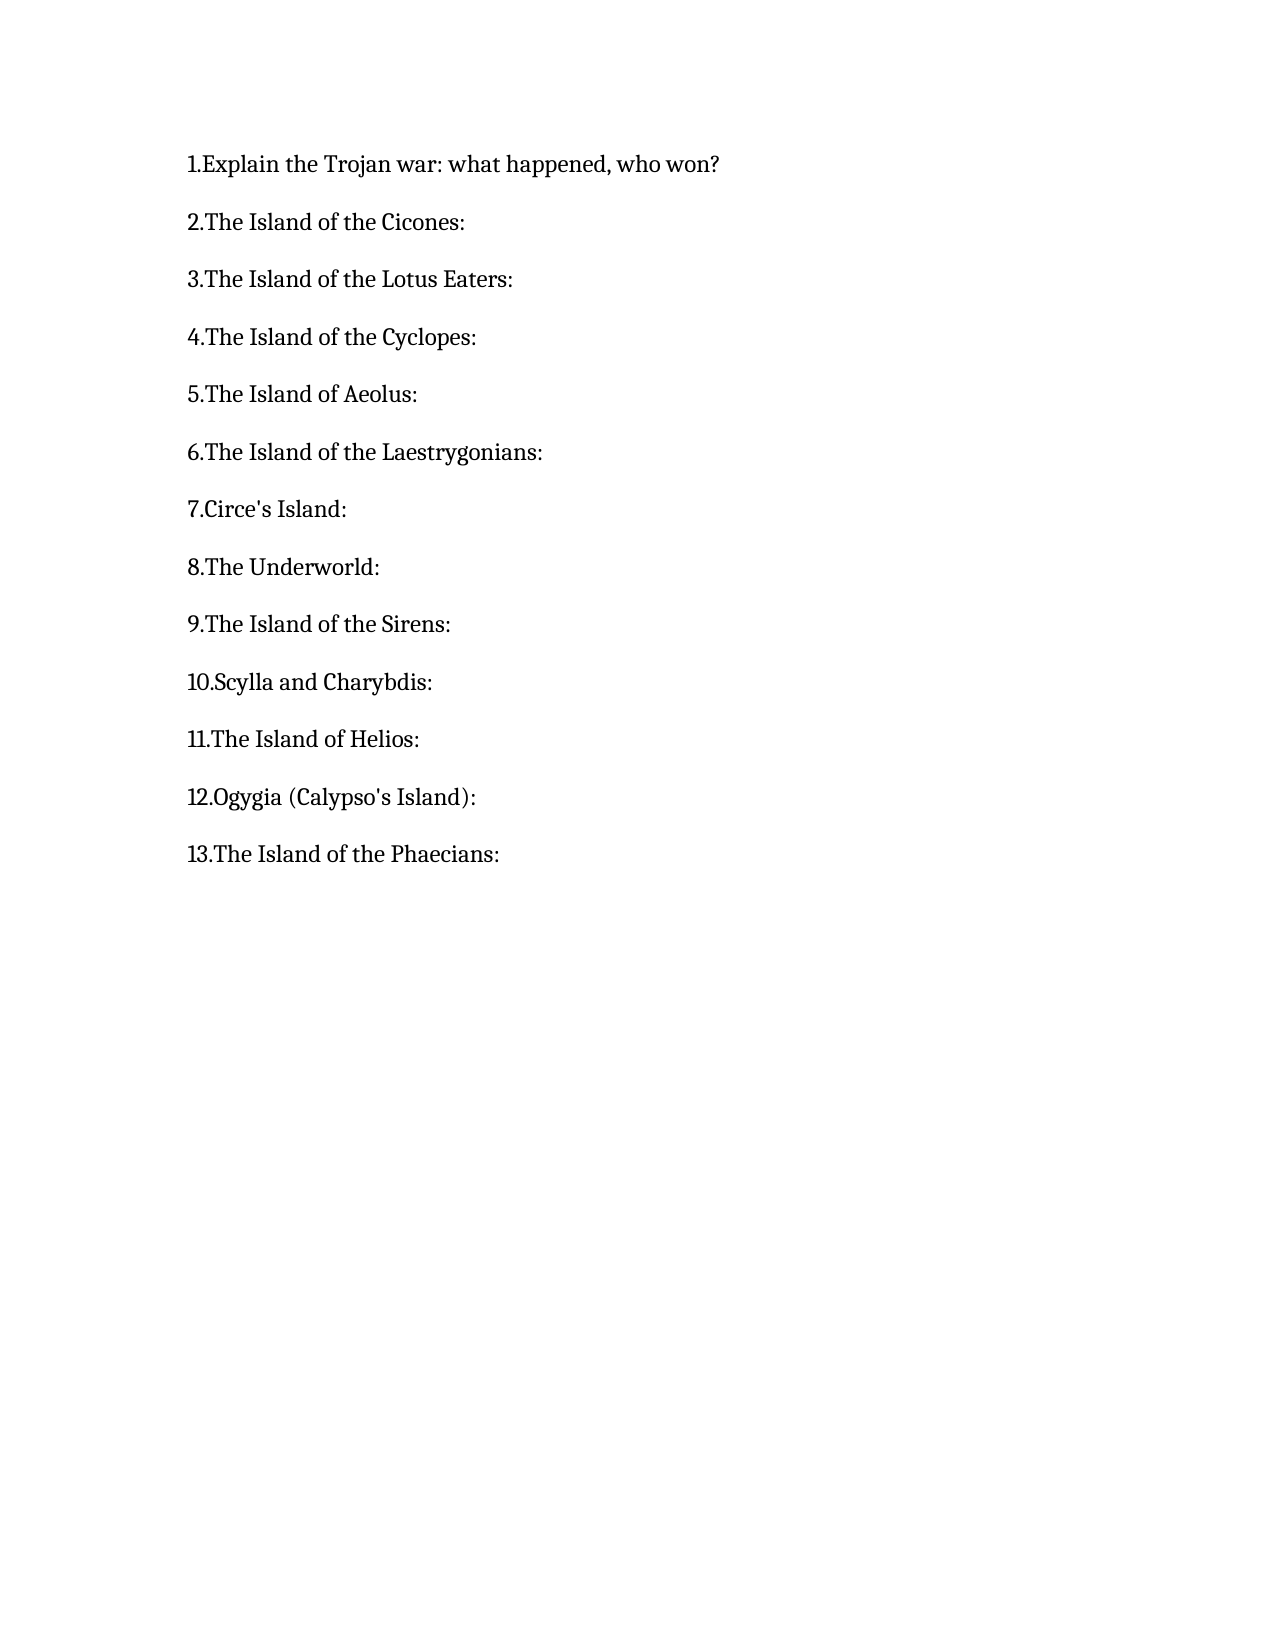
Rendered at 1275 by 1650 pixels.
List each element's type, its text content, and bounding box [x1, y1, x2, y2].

text 5.The Island of Aeolus: [187, 380, 1087, 409]
text 12.Ogygia (Calypso's Island): [187, 782, 1087, 811]
text 9.The Island of the Sirens: [187, 610, 1087, 639]
text 6.The Island of the Laestrygonians: [187, 437, 1087, 466]
text 10.Scylla and Charybdis: [187, 667, 1087, 696]
text 2.The Island of the Cicones: [187, 207, 1087, 236]
text 8.The Underworld: [187, 552, 1087, 581]
text 1.Explain the Trojan war: what happened, who won? [187, 150, 1087, 179]
text 4.The Island of the Cyclopes: [187, 322, 1087, 351]
text 3.The Island of the Lotus Eaters: [187, 265, 1087, 294]
text 13.The Island of the Phaecians: [187, 840, 1087, 869]
text 11.The Island of Helios: [187, 725, 1087, 754]
text 7.Circe's Island: [187, 495, 1087, 524]
